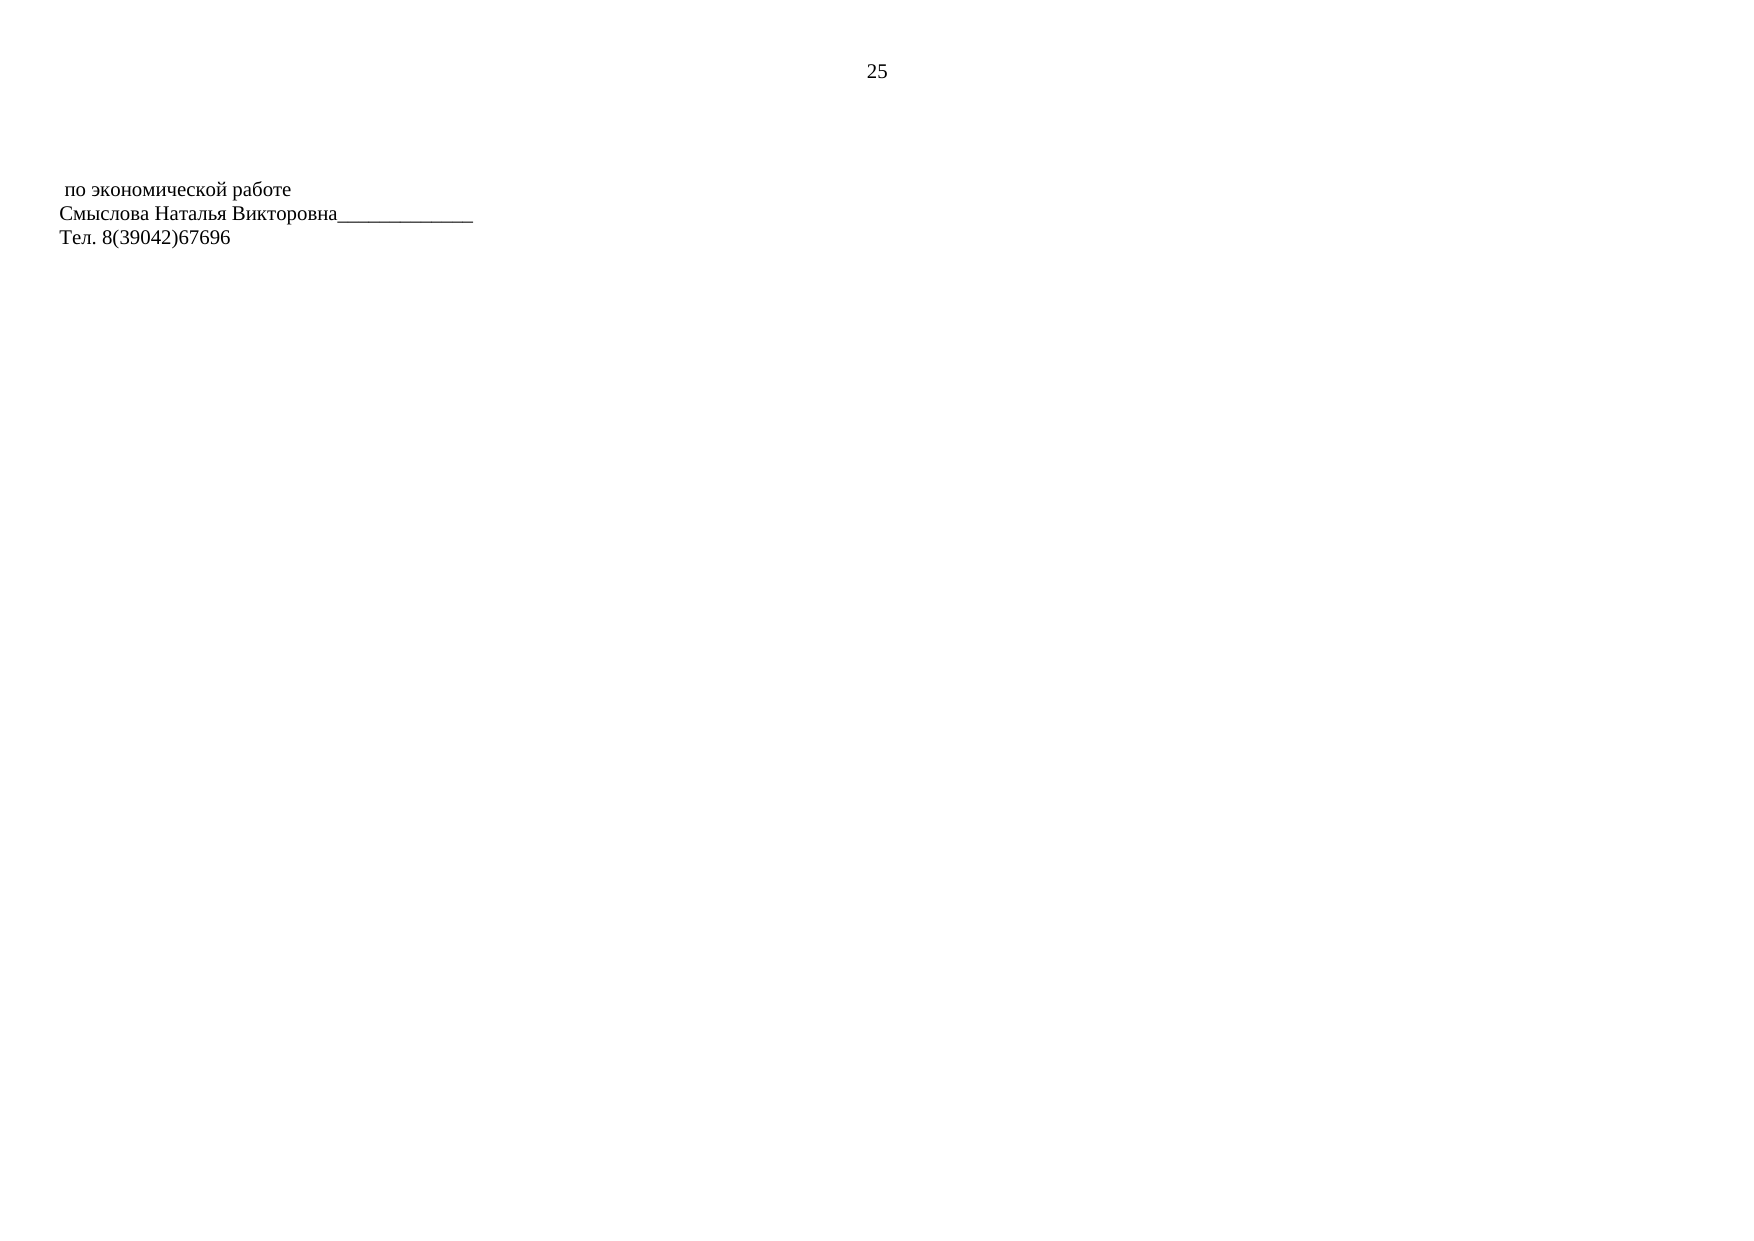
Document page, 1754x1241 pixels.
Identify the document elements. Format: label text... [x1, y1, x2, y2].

text Тел. 8(39042)67696 [59, 225, 1695, 249]
text Смыслова Наталья Викторовна_____________ [59, 201, 1695, 225]
text по экономической работе [59, 177, 1695, 201]
